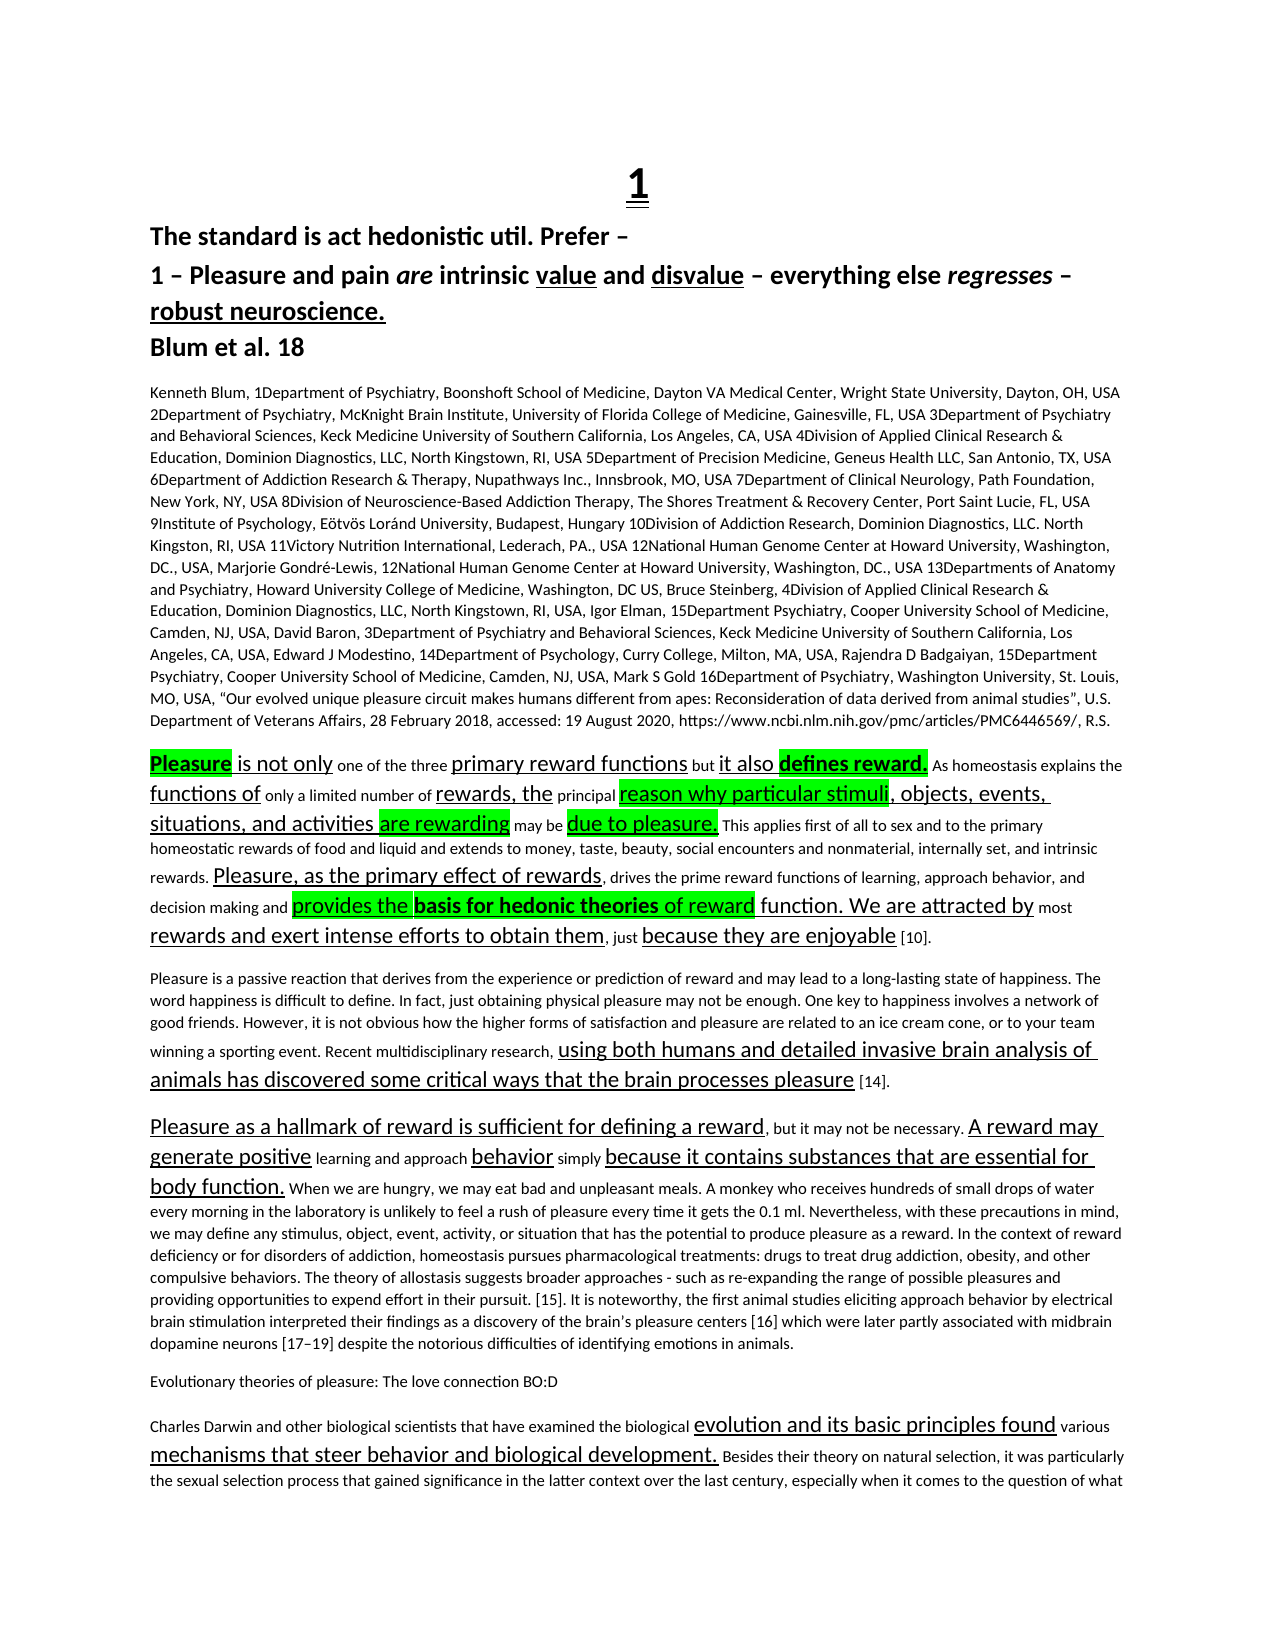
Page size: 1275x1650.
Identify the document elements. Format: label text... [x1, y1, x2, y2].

subtitle 1 [150, 154, 1125, 210]
text Pleasure is not only one of the three primary reward functions but it also defines reward. As homeostasis explains the functions of only a limited number of rewards, the principal reason why particular stimuli, objects, events, situations, and activities are rewarding may be due to pleasure. This applies first of all to sex and to the primary homeostatic rewards of food and liquid and extends to money, taste, beauty, social encounters and nonmaterial, internally set, and intrinsic rewards. Pleasure, as the primary effect of rewards, drives the prime reward functions of learning, approach behavior, and decision making and provides the basis for hedonic theories of reward function. We are attracted by most rewards and exert intense efforts to obtain them, just because they are enjoyable [10]. [150, 749, 1125, 949]
text Blum et al. 18 [150, 330, 1125, 363]
text Kenneth Blum, 1Department of Psychiatry, Boonshoft School of Medicine, Dayton VA Medical Center, Wright State University, Dayton, OH, USA 2Department of Psychiatry, McKnight Brain Institute, University of Florida College of Medicine, Gainesville, FL, USA 3Department of Psychiatry and Behavioral Sciences, Keck Medicine University of Southern California, Los Angeles, CA, USA 4Division of Applied Clinical Research & Education, Dominion Diagnostics, LLC, North Kingstown, RI, USA 5Department of Precision Medicine, Geneus Health LLC, San Antonio, TX, USA 6Department of Addiction Research & Therapy, Nupathways Inc., Innsbrook, MO, USA 7Department of Clinical Neurology, Path Foundation, New York, NY, USA 8Division of Neuroscience-Based Addiction Therapy, The Shores Treatment & Recovery Center, Port Saint Lucie, FL, USA 9Institute of Psychology, Eötvös Loránd University, Budapest, Hungary 10Division of Addiction Research, Dominion Diagnostics, LLC. North Kingston, RI, USA 11Victory Nutrition International, Lederach, PA., USA 12National Human Genome Center at Howard University, Washington, DC., USA, Marjorie Gondré-Lewis, 12National Human Genome Center at Howard University, Washington, DC., USA 13Departments of Anatomy and Psychiatry, Howard University College of Medicine, Washington, DC US, Bruce Steinberg, 4Division of Applied Clinical Research & Education, Dominion Diagnostics, LLC, North Kingstown, RI, USA, Igor Elman, 15Department Psychiatry, Cooper University School of Medicine, Camden, NJ, USA, David Baron, 3Department of Psychiatry and Behavioral Sciences, Keck Medicine University of Southern California, Los Angeles, CA, USA, Edward J Modestino, 14Department of Psychology, Curry College, Milton, MA, USA, Rajendra D Badgaiyan, 15Department Psychiatry, Cooper University School of Medicine, Camden, NJ, USA, Mark S Gold 16Department of Psychiatry, Washington University, St. Louis, MO, USA, “Our evolved unique pleasure circuit makes humans different from apes: Reconsideration of data derived from animal studies”, U.S. Department of Veterans Affairs, 28 February 2018, accessed: 19 August 2020, https://www.ncbi.nlm.nih.gov/pmc/articles/PMC6446569/, R.S. [150, 382, 1125, 730]
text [150, 1410, 1125, 1490]
subtitle 1 – Pleasure and pain are intrinsic value and disvalue – everything else regresses – robust neuroscience. [150, 258, 1125, 327]
subtitle The standard is act hedonistic util. Prefer – [150, 219, 1125, 252]
text Pleasure as a hallmark of reward is sufficient for defining a reward, but it may not be necessary. A reward may generate positive learning and approach behavior simply because it contains substances that are essential for body function. When we are hungry, we may eat bad and unpleasant meals. A monkey who receives hundreds of small drops of water every morning in the laboratory is unlikely to feel a rush of pleasure every time it gets the 0.1 ml. Nevertheless, with these precautions in mind, we may define any stimulus, object, event, activity, or situation that has the potential to produce pleasure as a reward. In the context of reward deficiency or for disorders of addiction, homeostasis pursues pharmacological treatments: drugs to treat drug addiction, obesity, and other compulsive behaviors. The theory of allostasis suggests broader approaches - such as re-expanding the range of possible pleasures and providing opportunities to expend effort in their pursuit. [15]. It is noteworthy, the first animal studies eliciting approach behavior by electrical brain stimulation interpreted their findings as a discovery of the brain’s pleasure centers [16] which were later partly associated with midbrain dopamine neurons [17–19] despite the notorious difficulties of identifying emotions in animals. [150, 1112, 1125, 1353]
text Evolutionary theories of pleasure: The love connection BO:D [150, 1372, 1125, 1392]
text Pleasure is a passive reaction that derives from the experience or prediction of reward and may lead to a long-lasting state of happiness. The word happiness is difficult to define. In fact, just obtaining physical pleasure may not be enough. One key to happiness involves a network of good friends. However, it is not obvious how the higher forms of satisfaction and pleasure are related to an ice cream cone, or to your team winning a sporting event. Recent multidisciplinary research, using both humans and detailed invasive brain analysis of animals has discovered some critical ways that the brain processes pleasure [14]. [150, 968, 1125, 1093]
